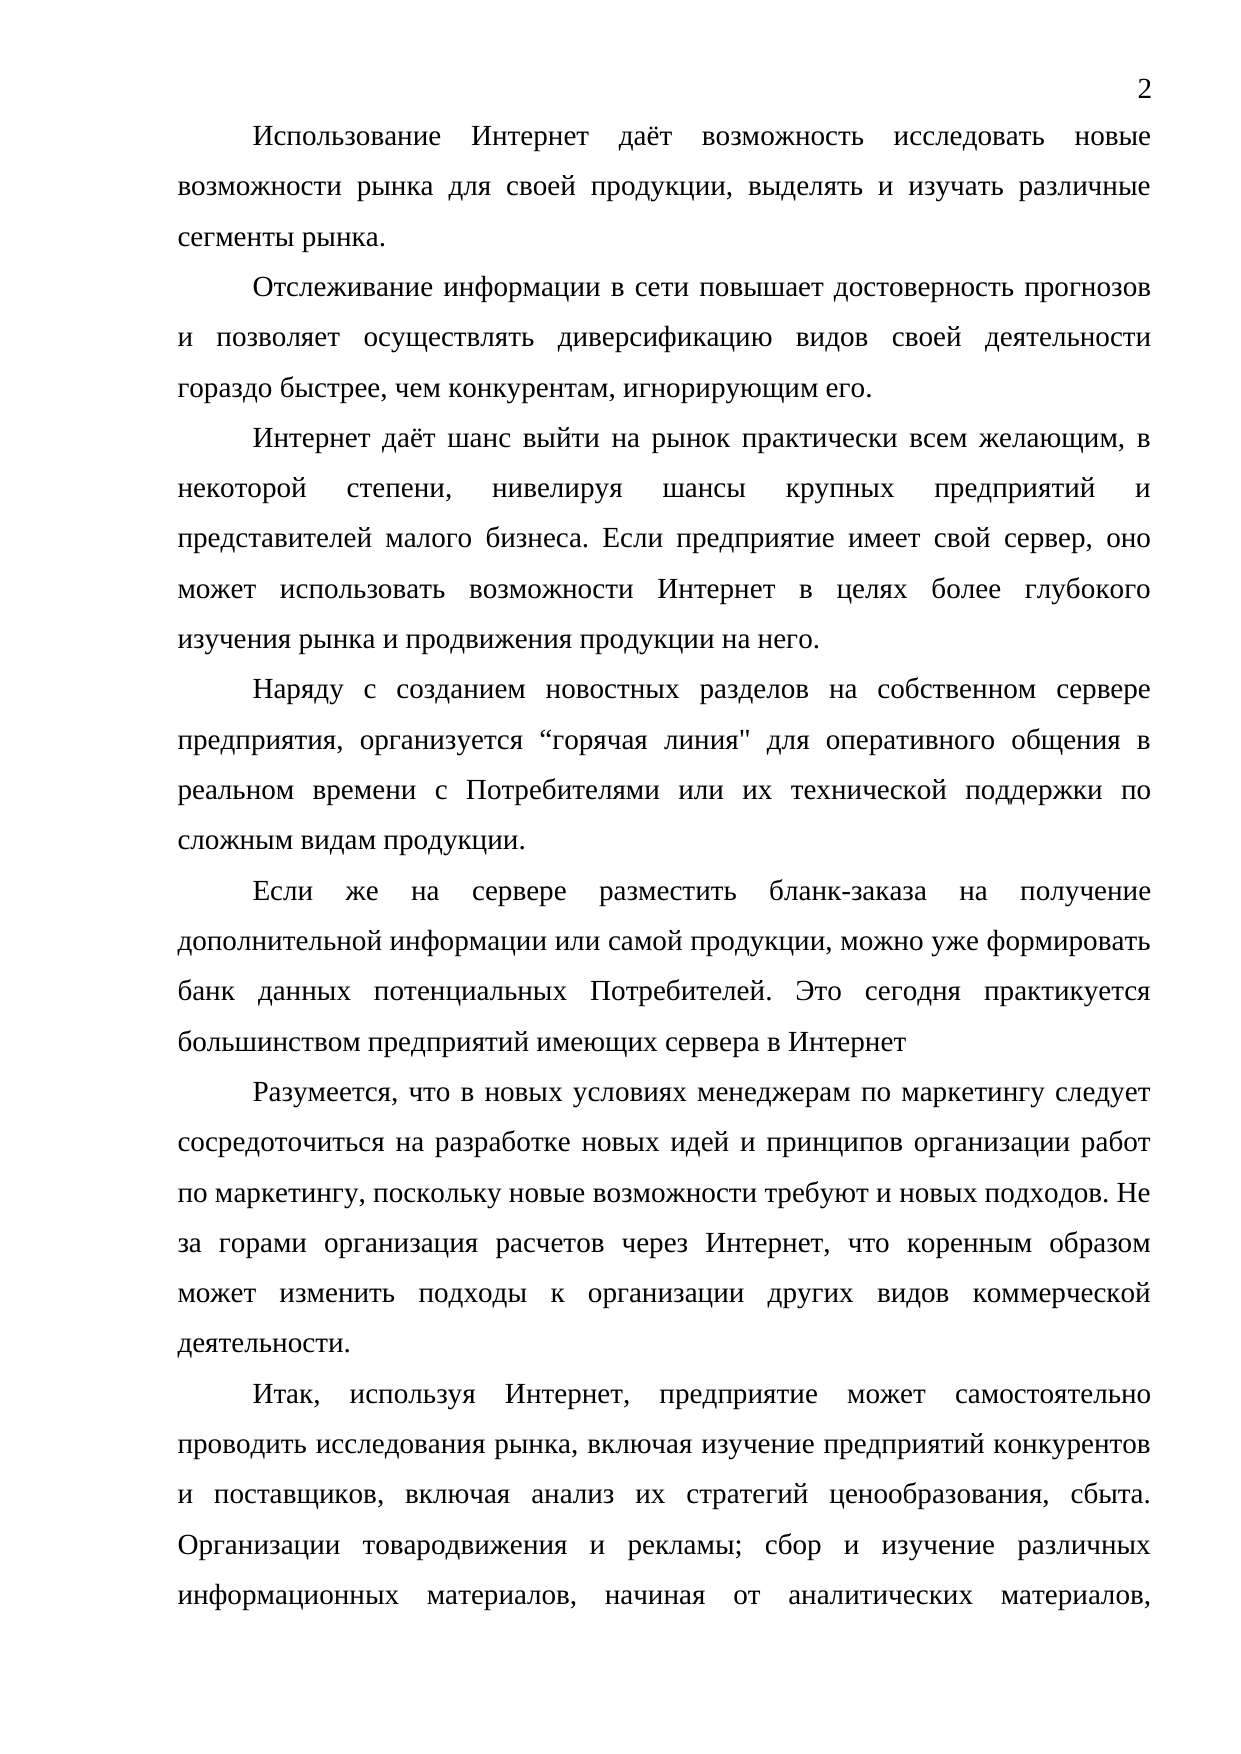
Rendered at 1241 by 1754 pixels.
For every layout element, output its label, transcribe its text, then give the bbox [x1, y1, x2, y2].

text Интернет даёт шанс выйти на рынок практически всем желающим, в некоторой степени, нивелируя шансы крупных предприятий и представителей малого бизнеса. Если предприятие имеет свой сервер, оно может использовать возможности Интернет в целях более глубокого изучения рынка и продвижения продукции на него. [177, 420, 1152, 655]
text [177, 1376, 1152, 1611]
text Разумеется, что в новых условиях менеджерам по маркетингу следует сосредоточиться на разработке новых идей и принципов организации работ по маркетингу, поскольку новые возможности требуют и новых подходов. Не за горами организация расчетов через Интернет, что коренным образом может изменить подходы к организации других видов коммерческой деятельности. [177, 1074, 1152, 1359]
text Наряду с созданием новостных разделов на собственном сервере предприятия, организуется “горячая линия" для оперативного общения в реальном времени с Потребителями или их технической поддержки по сложным видам продукции. [177, 672, 1152, 856]
text Если же на сервере разместить бланк-заказа на получение дополнительной информации или самой продукции, можно уже формировать банк данных потенциальных Потребителей. Это сегодня практикуется большинством предприятий имеющих сервера в Интернет [177, 873, 1152, 1057]
text Отслеживание информации в сети повышает достоверность прогнозов и позволяет осуществлять диверсификацию видов своей деятельности гораздо быстрее, чем конкурентам, игнорирующим его. [177, 269, 1152, 403]
text Использование Интернет даёт возможность исследовать новые возможности рынка для своей продукции, выделять и изучать различные сегменты рынка. [177, 118, 1152, 252]
